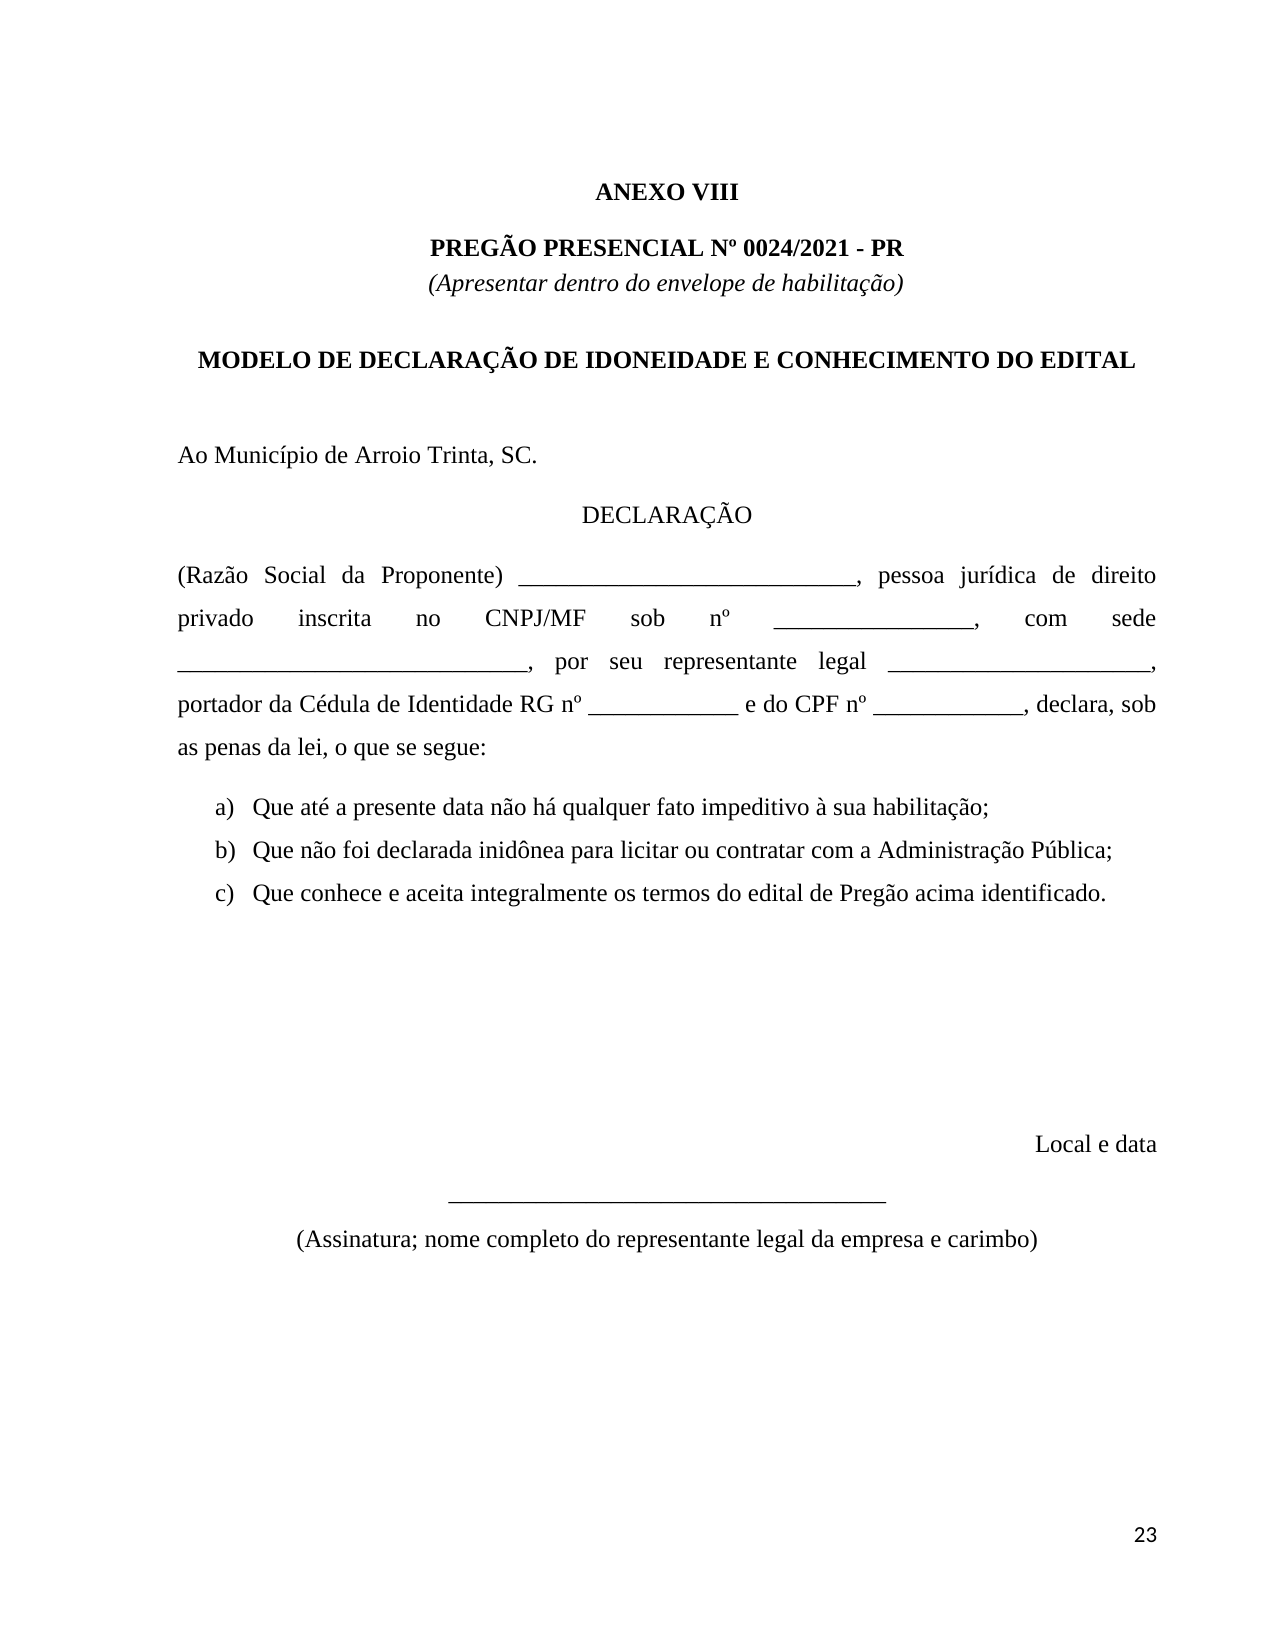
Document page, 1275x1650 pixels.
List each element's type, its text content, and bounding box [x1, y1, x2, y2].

text (Assinatura; nome completo do representante legal da empresa e carimbo) [177, 1224, 1157, 1253]
list Que não foi declarada inidônea para licitar ou contratar com a Administração Pública; [215, 835, 1157, 864]
text (Razão Social da Proponente) ___________________________, pessoa jurídica de direito privado inscrita no CNPJ/MF sob nº ________________, com sede ____________________________, por seu representante legal _____________________, portador da Cédula de Identidade RG nº ____________ e do CPF nº ____________, declara, sob as penas da lei, o que se segue: [177, 560, 1157, 761]
text Local e data [177, 1129, 1157, 1158]
text DECLARAÇÃO [177, 500, 1157, 529]
list Que conhece e aceita integralmente os termos do edital de Pregão acima identificado. [215, 878, 1157, 907]
text (Apresentar dentro do envelope de habilitação) [177, 268, 1157, 297]
text ANEXO VIII [177, 177, 1157, 206]
list Que até a presente data não há qualquer fato impeditivo à sua habilitação; [215, 792, 1157, 821]
text ___________________________________ [177, 1177, 1157, 1205]
text MODELO DE DECLARAÇÃO DE IDONEIDADE E CONHECIMENTO DO EDITAL [177, 345, 1157, 373]
text Ao Município de Arroio Trinta, SC. [177, 440, 1157, 469]
text PREGÃO PRESENCIAL Nº 0024/2021 - PR [177, 233, 1157, 262]
